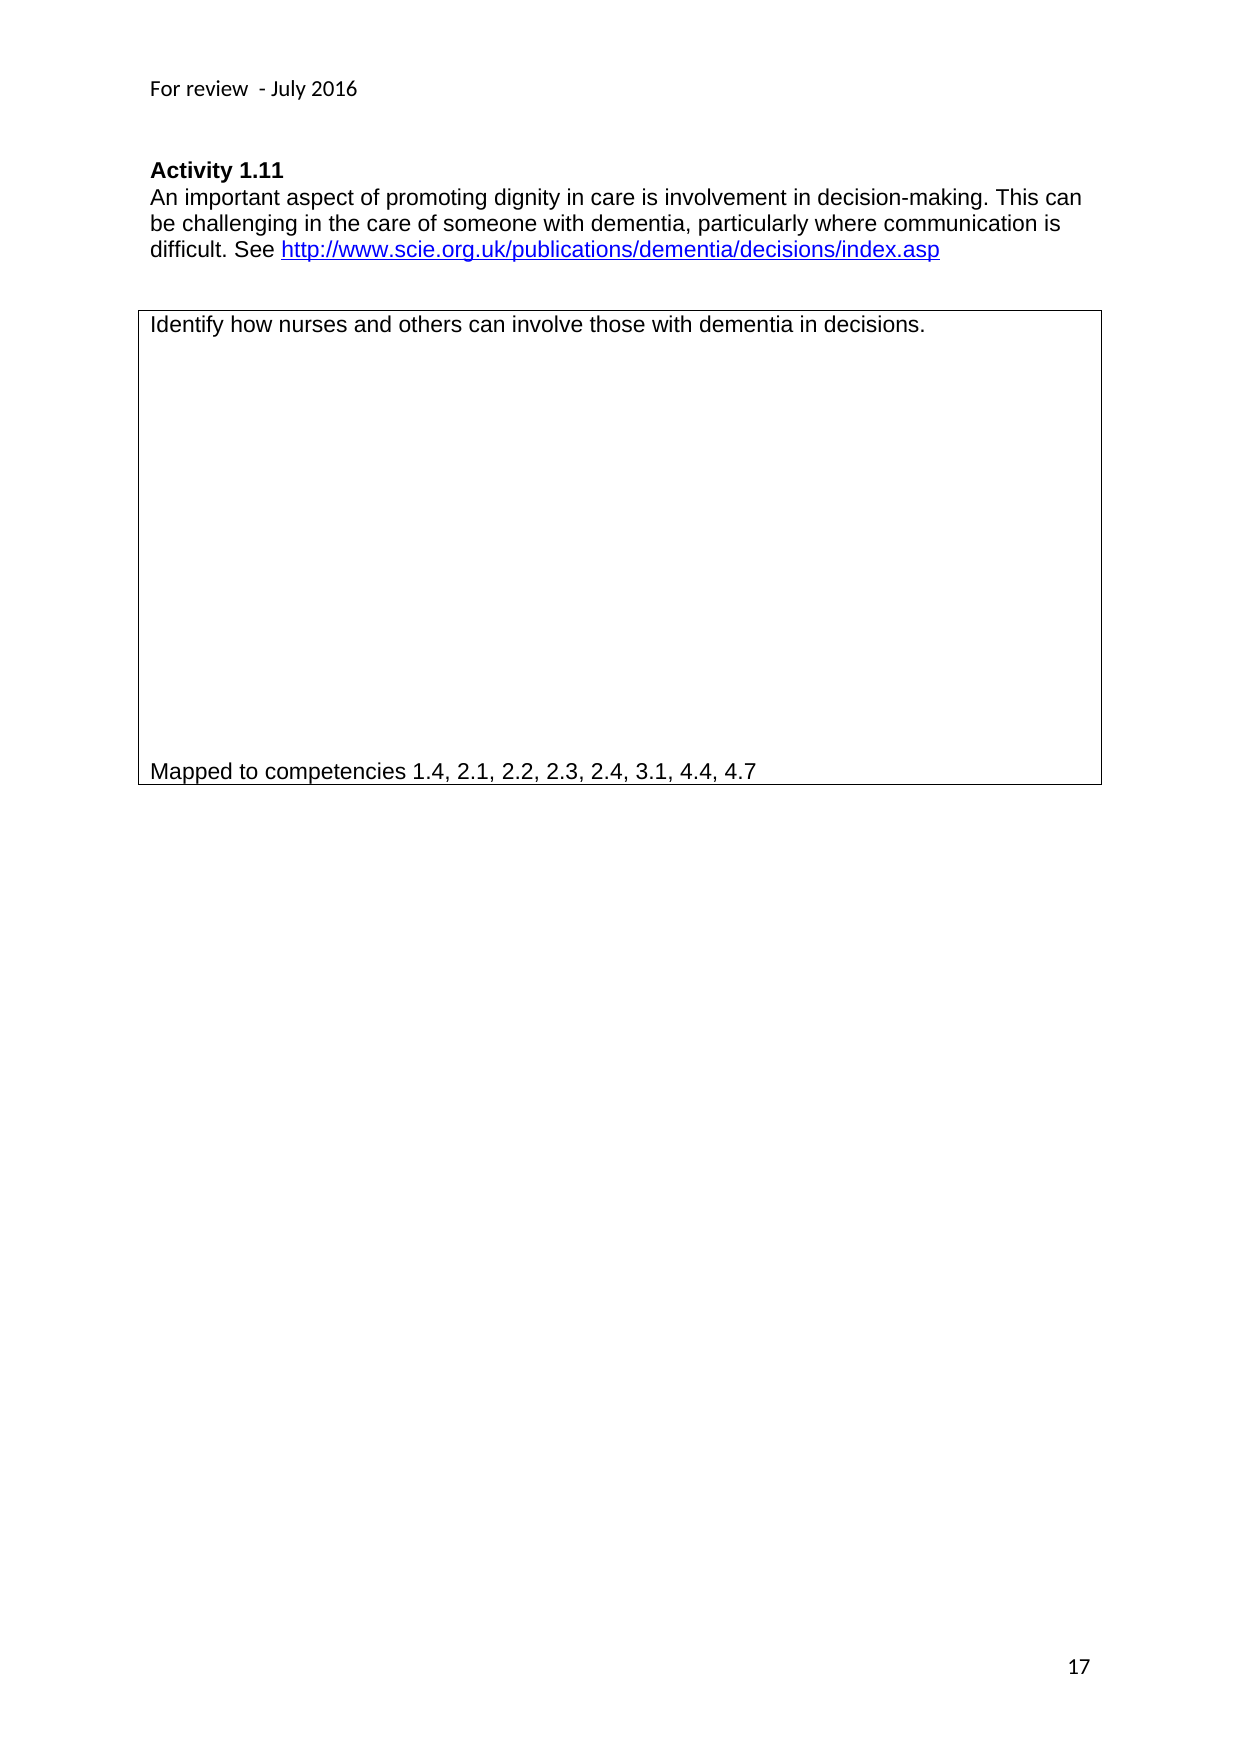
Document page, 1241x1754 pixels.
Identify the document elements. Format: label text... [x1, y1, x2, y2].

text Activity 1.11 [150, 157, 1090, 184]
text An important aspect of promoting dignity in care is involvement in decision-making. This can be challenging in the care of someone with dementia, particularly where communication is difficult. See http://www.scie.org.uk/publications/dementia/decisions/index.asp [150, 184, 1090, 263]
table_header Identify how nurses and others can involve those with dementia in decisions. Mapped to competencies 1.4, 2.1, 2.2, 2.3, 2.4, 3.1, 4.4, 4.7 [139, 311, 1101, 784]
